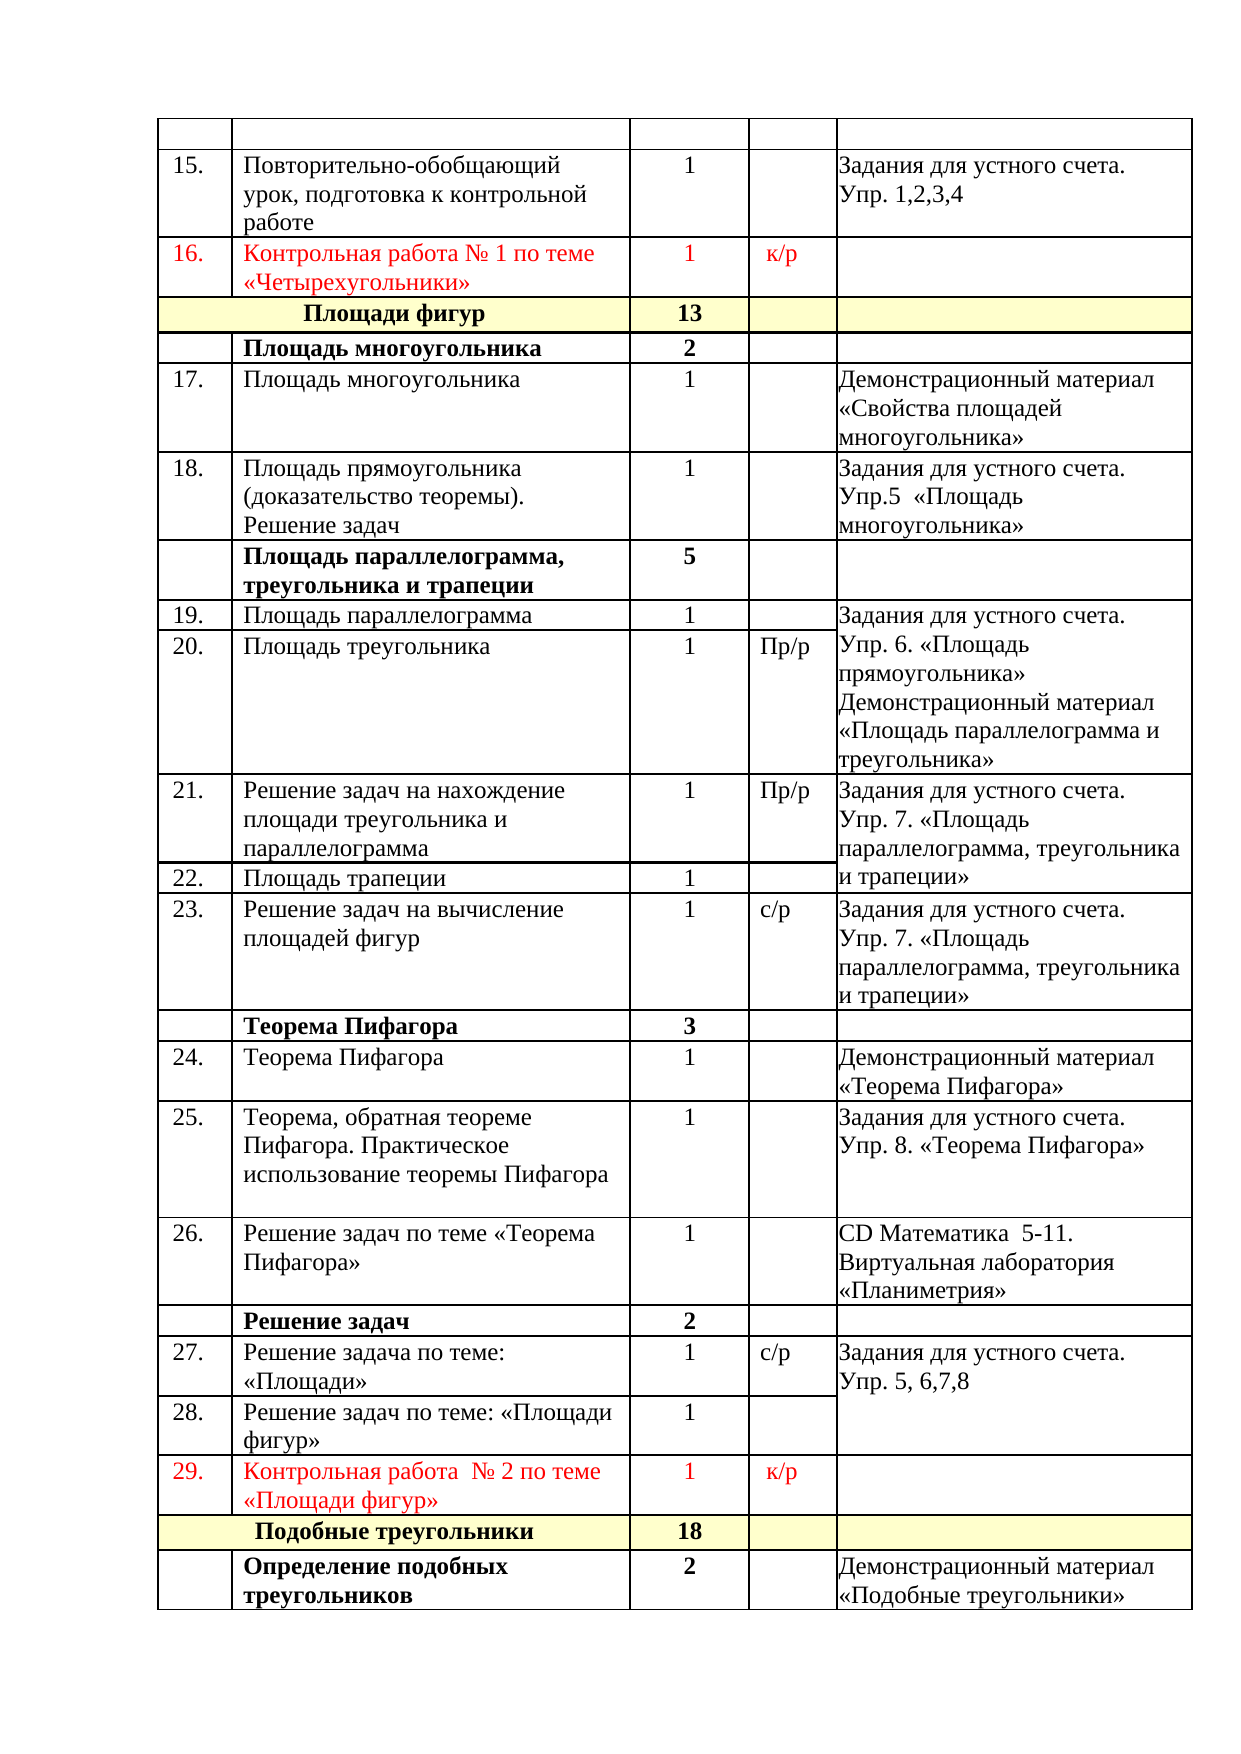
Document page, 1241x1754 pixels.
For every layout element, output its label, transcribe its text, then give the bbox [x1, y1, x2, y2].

table_cell 1 [631, 631, 748, 773]
table_cell [838, 238, 1191, 296]
table_cell Площадь прямоугольника (доказательство теоремы). Решение задач [233, 453, 629, 539]
table_cell [159, 1456, 231, 1514]
table_cell Площадь многоугольника [233, 364, 629, 451]
table_cell 1 [631, 1102, 748, 1217]
table_cell 1 [631, 775, 748, 861]
table_cell [159, 119, 231, 149]
table_cell [750, 1306, 836, 1335]
table_cell [750, 1397, 836, 1454]
table_cell [750, 364, 836, 451]
table_cell Задания для устного счета. Упр. 1,2,3,4 [838, 150, 1191, 236]
table_cell [159, 364, 231, 451]
table_cell Решение задач на вычисление площадей фигур [233, 894, 629, 1009]
table_cell [750, 864, 836, 892]
table_cell к/р [750, 1456, 836, 1514]
table_cell CD Математика 5-11. Виртуальная лаборатория «Планиметрия» [838, 1218, 1191, 1304]
table_cell [159, 334, 231, 362]
table_cell 1 [631, 1397, 748, 1454]
table_cell 1 [631, 238, 748, 296]
table_cell [159, 1218, 231, 1304]
table_cell Пр/р [750, 775, 836, 861]
table_cell 2 [631, 1551, 748, 1609]
table_cell к/р [750, 238, 836, 296]
table_cell Решение задача по теме: «Площади» [233, 1337, 629, 1394]
table_cell [750, 119, 836, 149]
table_cell Задания для устного счета. Упр. 6. «Площадь прямоугольника» Демонстрационный материал «Площадь параллелограмма и треугольника» [838, 601, 1191, 773]
table_cell [838, 1011, 1191, 1040]
table_cell [159, 894, 231, 1009]
table_cell Площадь многоугольника [233, 334, 629, 362]
table_cell 1 [631, 1337, 748, 1394]
table_cell [159, 1042, 231, 1100]
table_cell Задания для устного счета. Упр. 5, 6,7,8 [838, 1337, 1191, 1454]
table_cell 1 [631, 453, 748, 539]
table_cell 1 [631, 1042, 748, 1100]
table_cell [631, 119, 748, 149]
table_cell Задания для устного счета. Упр. 7. «Площадь параллелограмма, треугольника и трапеции» [838, 894, 1191, 1009]
table_cell [159, 1397, 231, 1454]
table_cell [159, 631, 231, 773]
table_cell с/р [750, 1337, 836, 1394]
table_cell Решение задач на нахождение площади треугольника и параллелограмма [233, 775, 629, 861]
table_cell [159, 453, 231, 539]
table_cell [750, 541, 836, 598]
table_cell 1 [631, 601, 748, 629]
table_cell Теорема Пифагора [233, 1011, 629, 1040]
table_cell [838, 1516, 1191, 1549]
table_cell [159, 150, 231, 236]
table_cell 5 [631, 541, 748, 598]
table_cell [838, 1456, 1191, 1514]
table_cell 1 [631, 864, 748, 892]
table_cell 1 [631, 364, 748, 451]
table_cell Контрольная работа № 2 по теме «Площади фигур» [233, 1456, 629, 1514]
table_cell Решение задач [233, 1306, 629, 1335]
table_cell Теорема, обратная теореме Пифагора. Практическое использование теоремы Пифагора [233, 1102, 629, 1217]
table_cell 1 [631, 1218, 748, 1304]
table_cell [838, 1551, 1191, 1609]
table_cell Площадь трапеции [233, 864, 629, 892]
table_cell Задания для устного счета. Упр. 7. «Площадь параллелограмма, треугольника и трапеции» [838, 775, 1191, 892]
table_cell Демонстрационный материал «Свойства площадей многоугольника» [838, 364, 1191, 451]
table_cell 1 [631, 1456, 748, 1514]
table_cell [159, 1337, 231, 1394]
table_cell [750, 334, 836, 362]
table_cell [838, 119, 1191, 149]
table_cell Решение задач по теме: «Площади фигур» [233, 1397, 629, 1454]
table_cell [750, 1551, 836, 1609]
table_cell [838, 1306, 1191, 1335]
table_cell [750, 1516, 836, 1549]
table_cell [750, 1011, 836, 1040]
table_cell Площадь параллелограмма, треугольника и трапеции [233, 541, 629, 598]
table_cell Теорема Пифагора [233, 1042, 629, 1100]
table_cell [159, 541, 231, 598]
table_cell 2 [631, 1306, 748, 1335]
table_cell [750, 1042, 836, 1100]
table_cell [159, 775, 231, 861]
table_cell Площадь параллелограмма [233, 601, 629, 629]
table_cell [750, 1102, 836, 1217]
table_cell Контрольная работа № 1 по теме «Четырехугольники» [233, 238, 629, 296]
table_cell [750, 601, 836, 629]
table_cell Площадь треугольника [233, 631, 629, 773]
table_cell [750, 1218, 836, 1304]
table_cell Демонстрационный материал «Теорема Пифагора» [838, 1042, 1191, 1100]
table_cell [159, 1306, 231, 1335]
table_cell с/р [750, 894, 836, 1009]
table_cell [838, 541, 1191, 598]
table_cell Подобные треугольники [159, 1516, 629, 1549]
table_cell [838, 298, 1191, 331]
table_cell Площади фигур [159, 298, 629, 331]
table_cell [159, 864, 231, 892]
table_cell Задания для устного счета. Упр. 8. «Теорема Пифагора» [838, 1102, 1191, 1217]
table_cell 1 [631, 894, 748, 1009]
table_cell 3 [631, 1011, 748, 1040]
table_cell 2 [631, 334, 748, 362]
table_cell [233, 1551, 629, 1609]
table_cell [159, 601, 231, 629]
table_cell 1 [631, 150, 748, 236]
table_cell Пр/р [750, 631, 836, 773]
table_cell [750, 298, 836, 331]
table_cell [159, 1011, 231, 1040]
table_cell 18 [631, 1516, 748, 1549]
table_cell Задания для устного счета. Упр.5 «Площадь многоугольника» [838, 453, 1191, 539]
table_cell Решение задач по теме «Теорема Пифагора» [233, 1218, 629, 1304]
table_cell [750, 150, 836, 236]
table_cell [159, 238, 231, 296]
table_cell [159, 1551, 231, 1609]
table_cell Повторительно-обобщающий урок, подготовка к контрольной работе [233, 150, 629, 236]
table_cell 13 [631, 298, 748, 331]
table_cell [159, 1102, 231, 1217]
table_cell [233, 119, 629, 149]
table_cell [838, 334, 1191, 362]
table_cell [750, 453, 836, 539]
